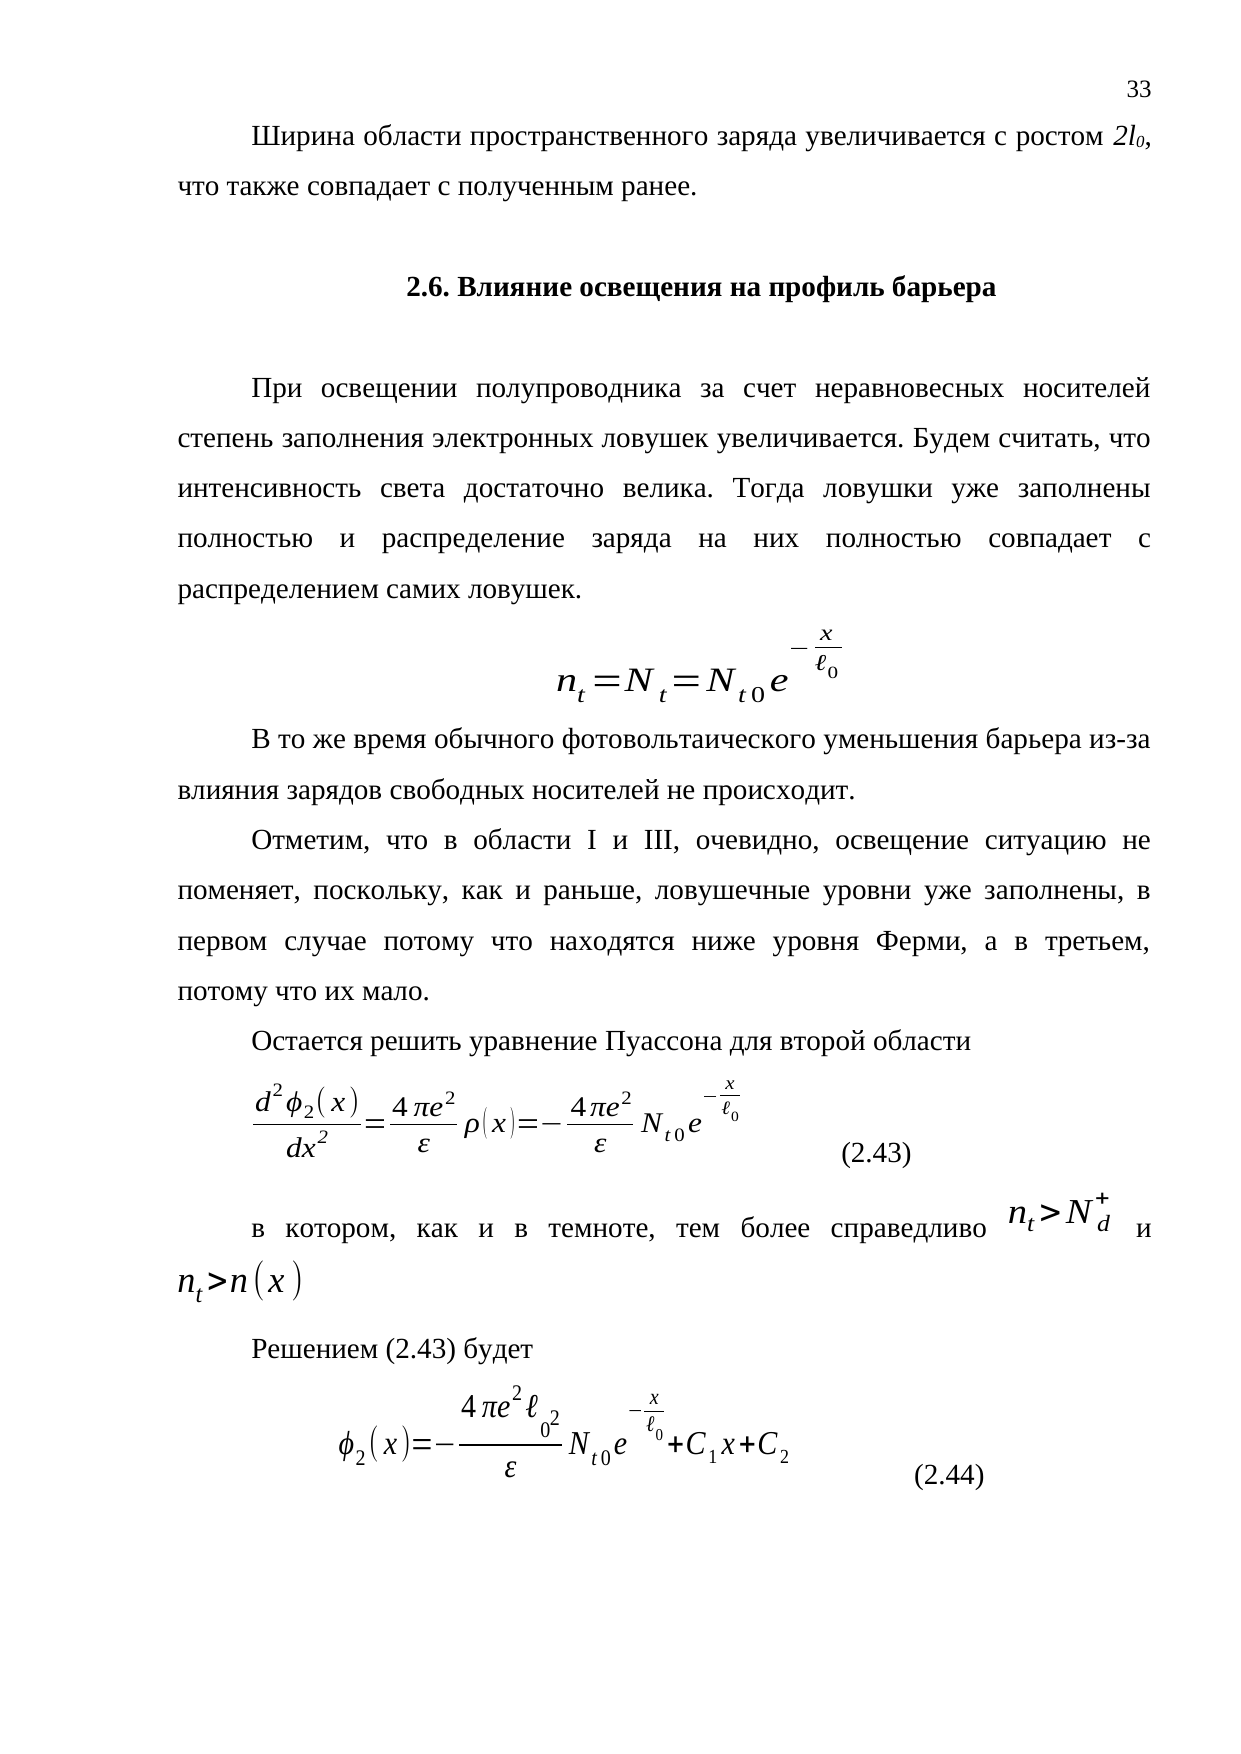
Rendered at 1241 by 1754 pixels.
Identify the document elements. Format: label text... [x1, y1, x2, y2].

text При освещении полупроводника за счет неравновесных носителей степень заполнения электронных ловушек увеличивается. Будем считать, что интенсивность света достаточно велика. Тогда ловушки уже заполнены полностью и распределение заряда на них полностью совпадает с распределением самих ловушек. [177, 370, 1152, 604]
text (2.43) [177, 1074, 1152, 1169]
text Отметим, что в области I и III, очевидно, освещение ситуацию не поменяет, поскольку, как и раньше, ловушечные уровни уже заполнены, в первом случае потому что находятся ниже уровня Ферми, а в третьем, потому что их мало. [177, 822, 1152, 1007]
text Ширина области пространственного заряда увеличивается с ростом 2l0, что также совпадает с полученным ранее. [177, 118, 1152, 202]
text В то же время обычного фотовольтаического уменьшения барьера из-за влияния зарядов свободных носителей не происходит. [177, 722, 1152, 805]
text Решением (2.43) будет [177, 1331, 1152, 1364]
text 2.6. Влияние освещения на профиль барьера [177, 269, 1152, 303]
text Остается решить уравнение Пуассона для второй области [177, 1023, 1152, 1057]
text в котором, как и в темноте, тем более справедливо и [177, 1186, 1152, 1314]
text (2.44) [177, 1381, 1152, 1491]
